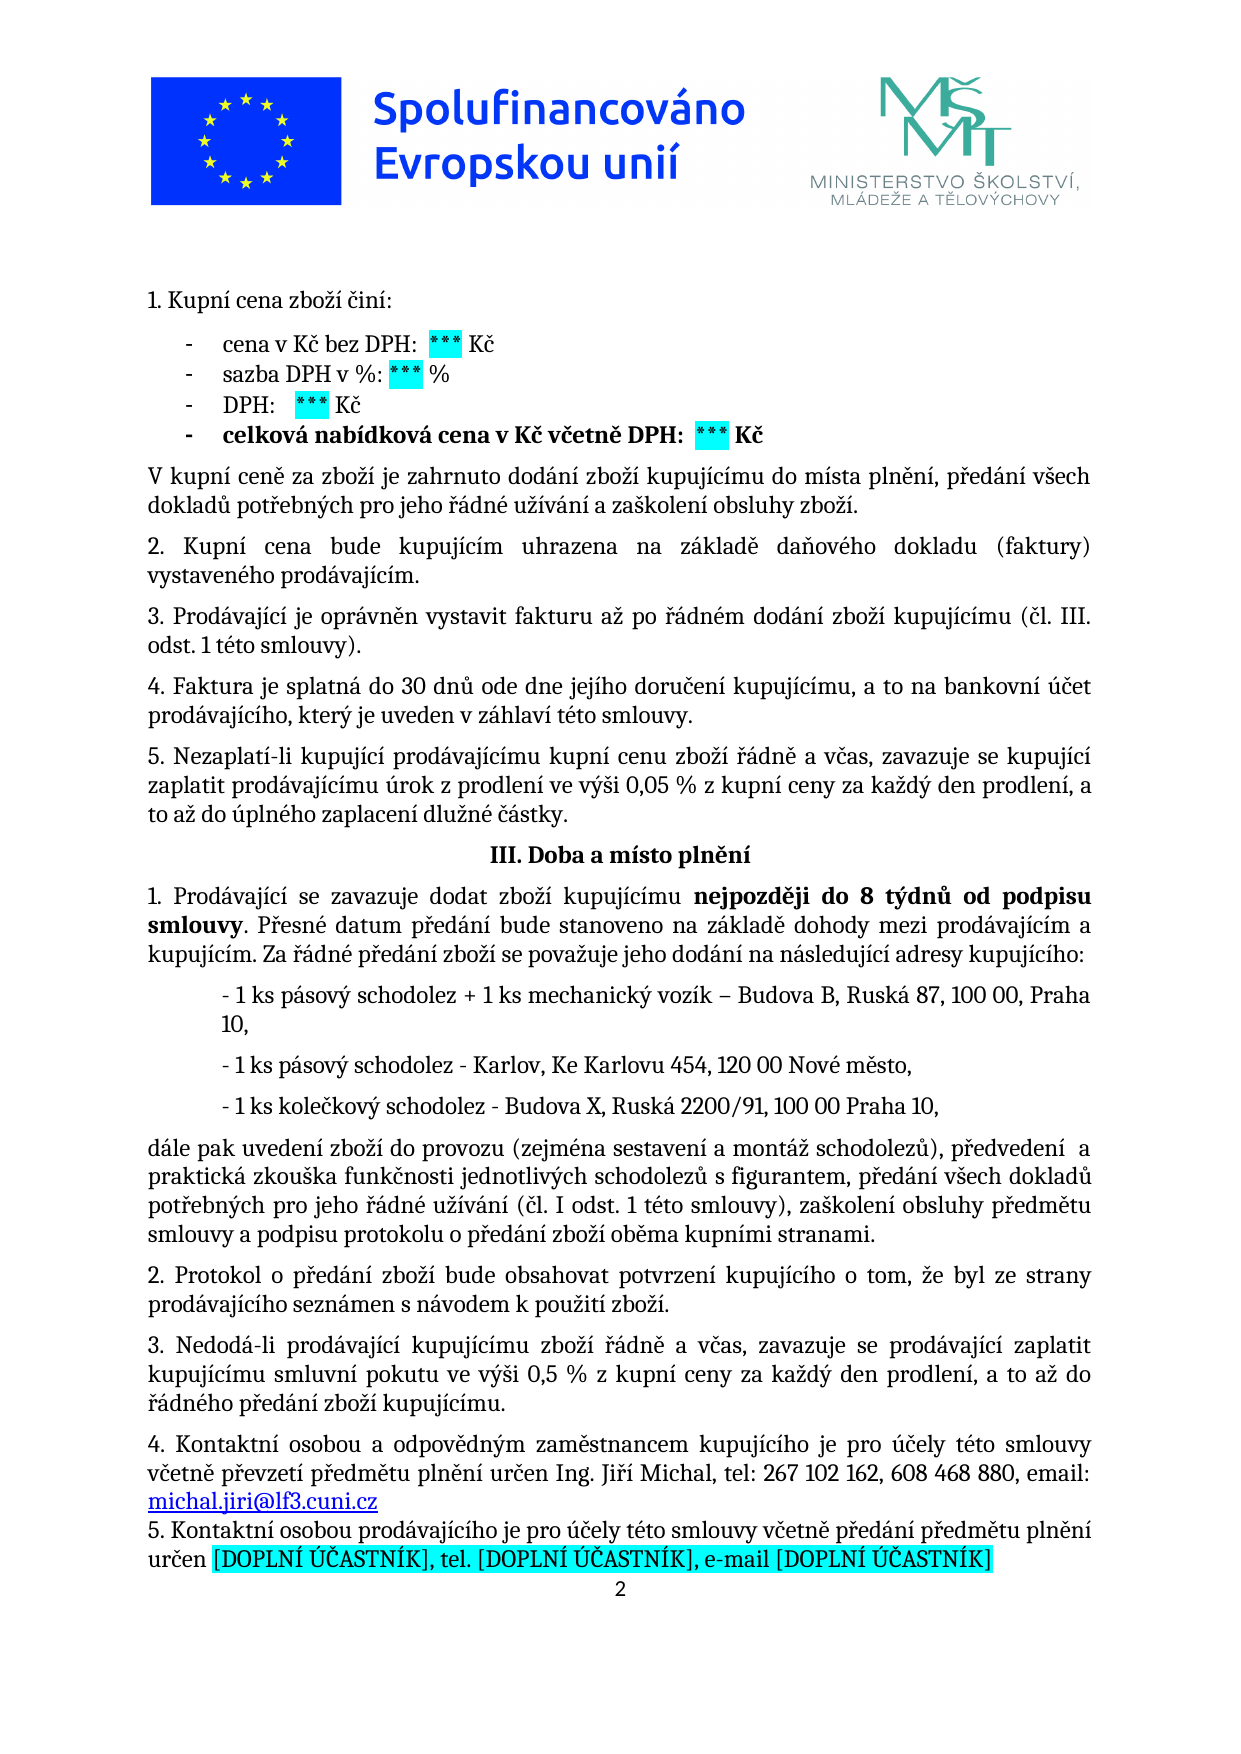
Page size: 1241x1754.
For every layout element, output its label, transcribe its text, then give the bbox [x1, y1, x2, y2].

text - 1 ks pásový schodolez + 1 ks mechanický vozík – Budova B, Ruská 87, 100 00, Praha 10, [221, 981, 1093, 1038]
text 1. Prodávající se zavazuje dodat zboží kupujícímu nejpozději do 8 týdnů od podpisu smlouvy. Přesné datum předání bude stanoveno na základě dohody mezi prodávajícím a kupujícím. Za řádné předání zboží se považuje jeho dodání na následující adresy kupujícího: [148, 882, 1093, 968]
picture [147, 73, 1092, 209]
text 5. Kontaktní osobou prodávajícího je pro účely této smlouvy včetně předání předmětu plnění určen [DOPLNÍ ÚČASTNÍK], tel. [DOPLNÍ ÚČASTNÍK], e-mail [DOPLNÍ ÚČASTNÍK] [148, 1516, 1093, 1573]
text 4. Kontaktní osobou a odpovědným zaměstnancem kupujícího je pro účely této smlouvy včetně převzetí předmětu plnění určen Ing. Jiří Michal, tel: 267 102 162, 608 468 880, email: michal.jiri@lf3.cuni.cz [148, 1430, 1093, 1516]
text III. Doba a místo plnění [148, 841, 1093, 870]
text 5. Nezaplatí-li kupující prodávajícímu kupní cenu zboží řádně a včas, zavazuje se kupující zaplatit prodávajícímu úrok z prodlení ve výši 0,05 % z kupní ceny za každý den prodlení, a to až do úplného zaplacení dlužné částky. [148, 742, 1093, 828]
text 3. Prodávající je oprávněn vystavit fakturu až po řádném dodání zboží kupujícímu (čl. III. odst. 1 této smlouvy). [148, 602, 1093, 660]
list cena v Kč bez DPH: *** Kč [185, 328, 1093, 358]
list celková nabídková cena v Kč včetně DPH: *** Kč [185, 419, 1093, 450]
list sazba DPH v %: *** % [185, 358, 1093, 389]
text 3. Nedodá-li prodávající kupujícímu zboží řádně a včas, zavazuje se prodávající zaplatit kupujícímu smluvní pokutu ve výši 0,5 % z kupní ceny za každý den prodlení, a to až do řádného předání zboží kupujícímu. [148, 1331, 1093, 1417]
text - 1 ks pásový schodolez - Karlov, Ke Karlovu 454, 120 00 Nové město, [221, 1051, 1093, 1080]
text 1. Kupní cena zboží činí: [148, 286, 1093, 315]
text 2. Kupní cena bude kupujícím uhrazena na základě daňového dokladu (faktury) vystaveného prodávajícím. [148, 532, 1093, 590]
list DPH: *** Kč [185, 389, 1093, 419]
text dále pak uvedení zboží do provozu (zejména sestavení a montáž schodolezů), předvedení a praktická zkouška funkčnosti jednotlivých schodolezů s figurantem, předání všech dokladů potřebných pro jeho řádné užívání (čl. I odst. 1 této smlouvy), zaškolení obsluhy předmětu smlouvy a podpisu protokolu o předání zboží oběma kupními stranami. [148, 1133, 1093, 1248]
text 4. Faktura je splatná do 30 dnů ode dne jejího doručení kupujícímu, a to na bankovní účet prodávajícího, který je uveden v záhlaví této smlouvy. [148, 672, 1093, 730]
text - 1 ks kolečkový schodolez - Budova X, Ruská 2200/91, 100 00 Praha 10, [221, 1092, 1093, 1121]
text V kupní ceně za zboží je zahrnuto dodání zboží kupujícímu do místa plnění, předání všech dokladů potřebných pro jeho řádné užívání a zaškolení obsluhy zboží. [148, 462, 1093, 520]
text 2. Protokol o předání zboží bude obsahovat potvrzení kupujícího o tom, že byl ze strany prodávajícího seznámen s návodem k použití zboží. [148, 1261, 1093, 1318]
